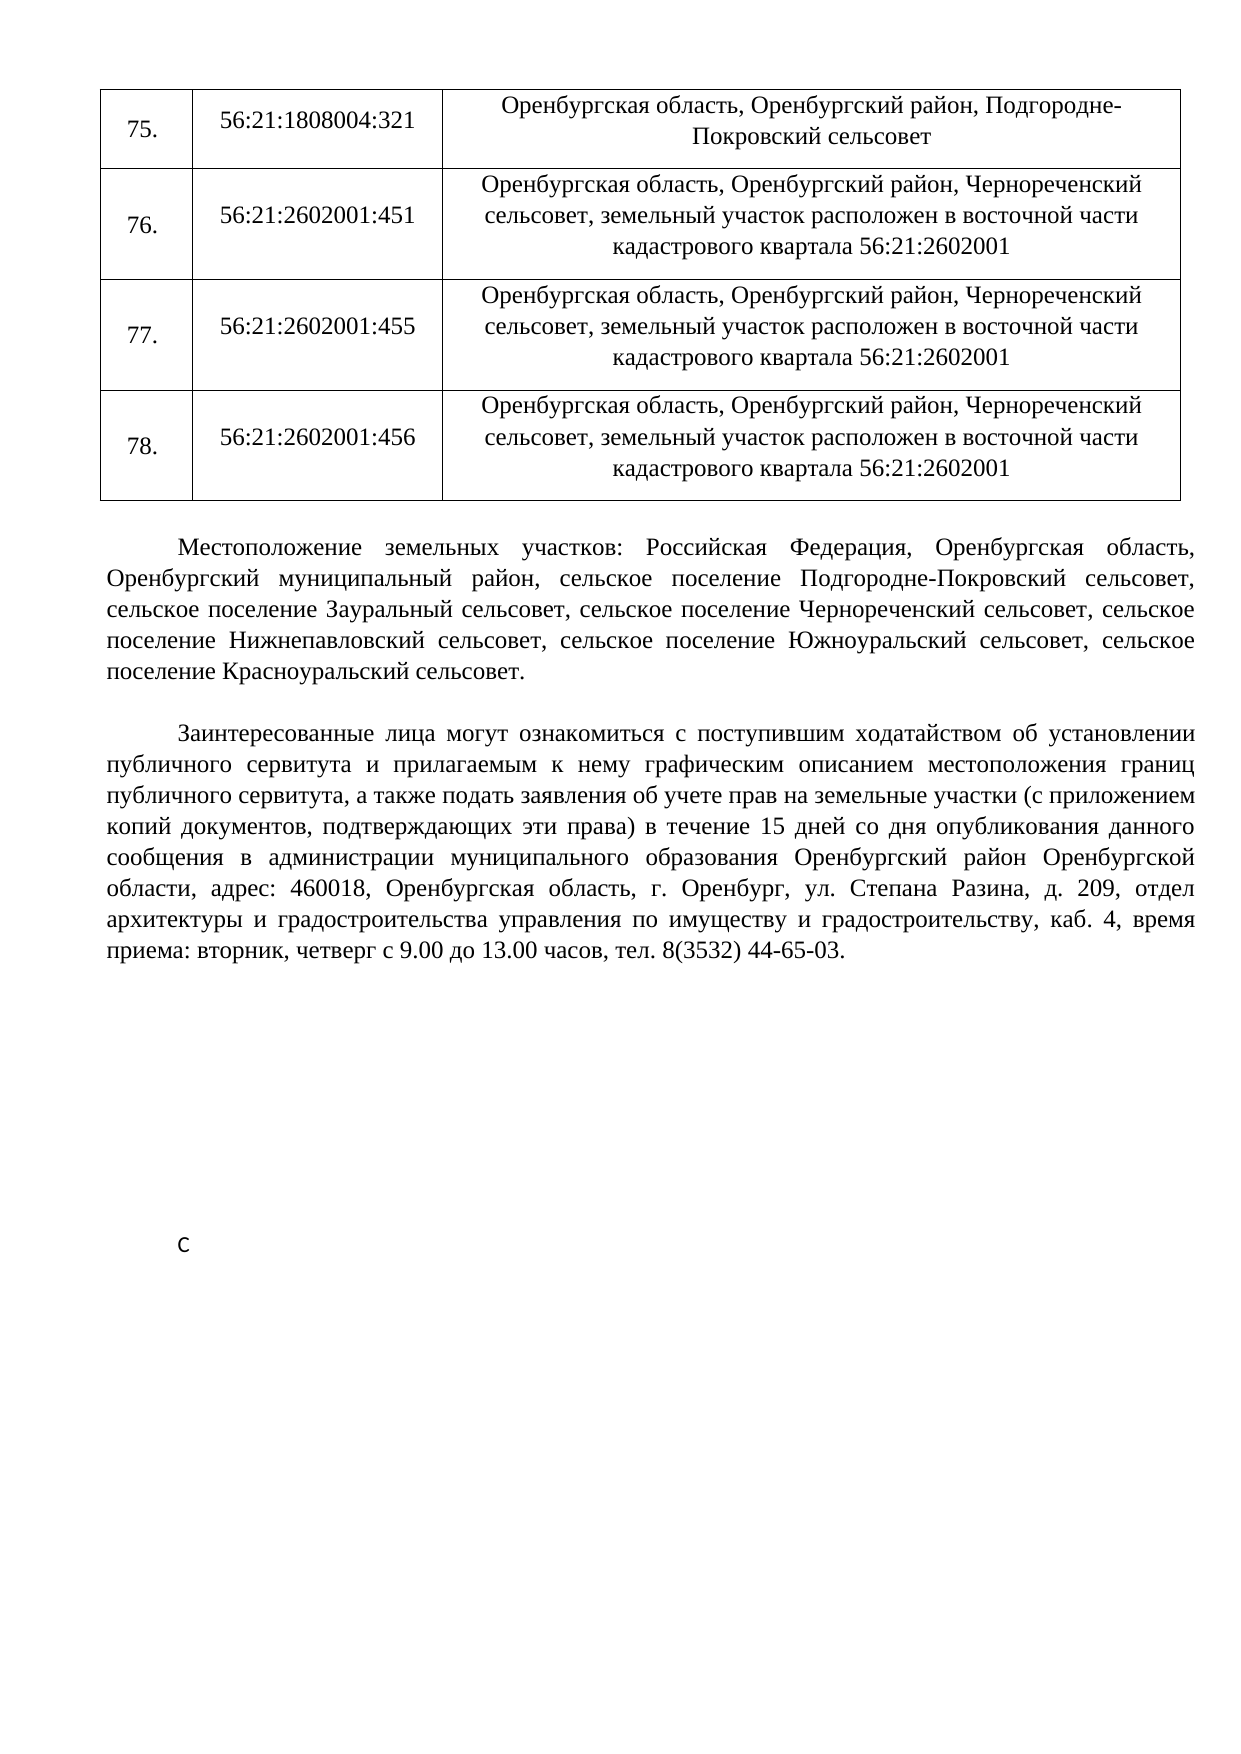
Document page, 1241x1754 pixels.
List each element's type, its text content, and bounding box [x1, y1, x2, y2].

table_cell 56:21:1808004:321 [193, 90, 442, 168]
table_cell Оренбургская область, Оренбургский район, Чернореченский сельсовет, земельный участок расположен в восточной части кадастрового квартала 56:21:2602001 [443, 391, 1180, 500]
table_cell [101, 169, 192, 279]
table_cell [101, 90, 192, 168]
table_cell 56:21:2602001:451 [193, 169, 442, 279]
text С [177, 1230, 1196, 1258]
table_cell 56:21:2602001:456 [193, 391, 442, 500]
table_cell Оренбургская область, Оренбургский район, Чернореченский сельсовет, земельный участок расположен в восточной части кадастрового квартала 56:21:2602001 [443, 169, 1180, 279]
table_cell Оренбургская область, Оренбургский район, Чернореченский сельсовет, земельный участок расположен в восточной части кадастрового квартала 56:21:2602001 [443, 280, 1180, 389]
table_cell [101, 280, 192, 389]
table_cell 56:21:2602001:455 [193, 280, 442, 389]
table_cell Оренбургская область, Оренбургский район, Подгородне-Покровский сельсовет [443, 90, 1180, 168]
text Местоположение земельных участков: Российская Федерация, Оренбургская область, Оренбургский муниципальный район, сельское поселение Подгородне-Покровский сельсовет, сельское поселение Зауральный сельсовет, сельское поселение Чернореченский сельсовет, сельское поселение Нижнепавловский сельсовет, сельское поселение Южноуральский сельсовет, сельское поселение Красноуральский сельсовет. [106, 654, 1196, 685]
table_cell [101, 391, 192, 500]
